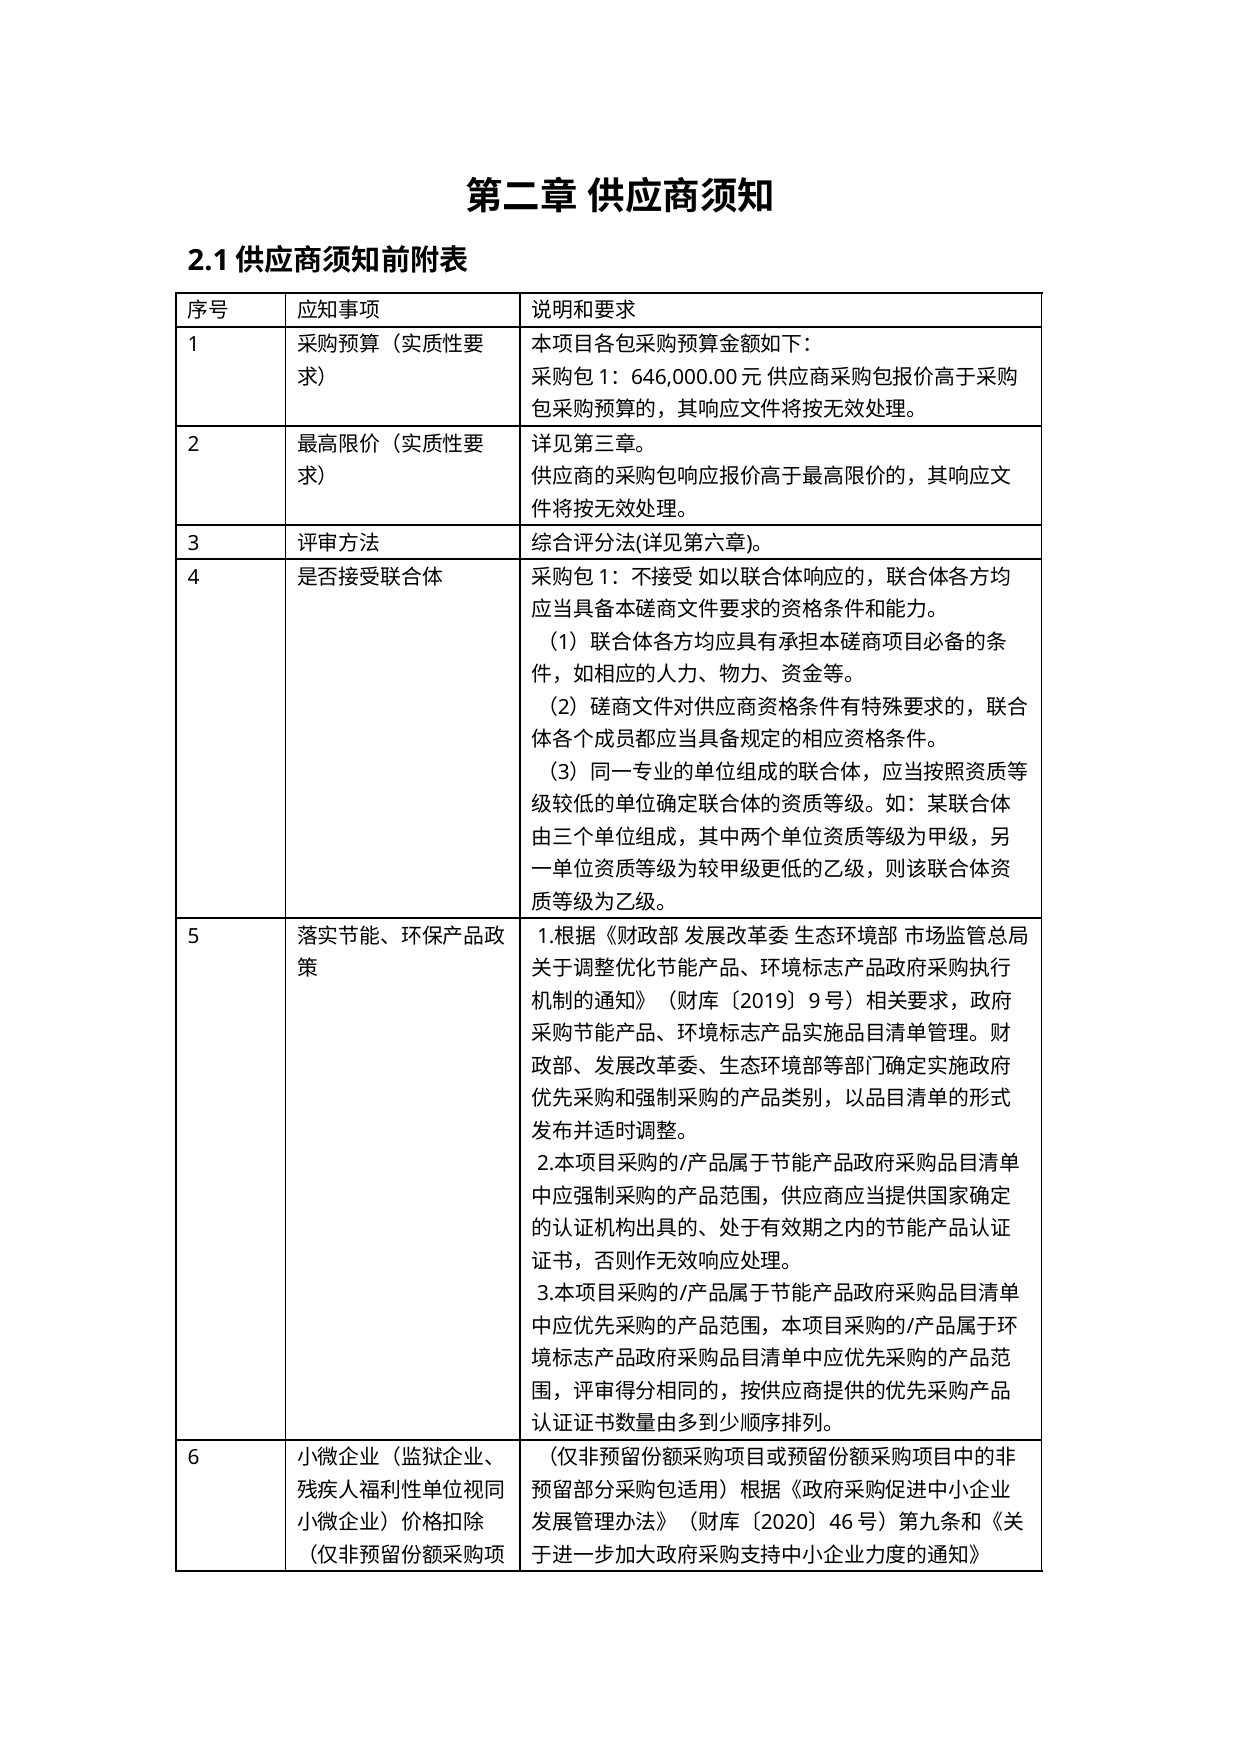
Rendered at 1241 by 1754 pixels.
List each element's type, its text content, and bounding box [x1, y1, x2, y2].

text 第二章 供应商须知 [187, 162, 1053, 227]
table_cell 评审方法 [286, 526, 519, 558]
table_cell 采购预算（实质性要求） [286, 328, 519, 425]
table_cell 1 [177, 328, 285, 425]
table_cell 4 [177, 560, 285, 917]
table_header 序号 [177, 294, 285, 326]
table_header 说明和要求 [521, 294, 1041, 326]
table_cell 采购包1：不接受 如以联合体响应的，联合体各方均应当具备本磋商文件要求的资格条件和能力。 （1）联合体各方均应具有承担本磋商项目必备的条件，如相应的人力、物力、资金等。 （2）磋商文件对供应商资格条件有特殊要求的，联合体各个成员都应当具备规定的相应资格条件。 （3）同一专业的单位组成的联合体，应当按照资质等级较低的单位确定联合体的资质等级。如：某联合体由三个单位组成，其中两个单位资质等级为甲级，另一单位资质等级为较甲级更低的乙级，则该联合体资质等级为乙级。 [521, 560, 1041, 917]
table_cell 1.根据《财政部 发展改革委 生态环境部 市场监管总局关于调整优化节能产品、环境标志产品政府采购执行机制的通知》（财库〔2019〕9号）相关要求，政府采购节能产品、环境标志产品实施品目清单管理。财政部、发展改革委、生态环境部等部门确定实施政府优先采购和强制采购的产品类别，以品目清单的形式发布并适时调整。 2.本项目采购的/产品属于节能产品政府采购品目清单中应强制采购的产品范围，供应商应当提供国家确定的认证机构出具的、处于有效期之内的节能产品认证证书，否则作无效响应处理。 3.本项目采购的/产品属于节能产品政府采购品目清单中应优先采购的产品范围，本项目采购的/产品属于环境标志产品政府采购品目清单中应优先采购的产品范围，评审得分相同的，按供应商提供的优先采购产品认证证书数量由多到少顺序排列。 [521, 919, 1041, 1439]
table_cell 6 [177, 1441, 285, 1570]
table_cell 详见第三章。 供应商的采购包响应报价高于最高限价的，其响应文件将按无效处理。 [521, 427, 1041, 524]
table_cell 落实节能、环保产品政策 [286, 919, 519, 1439]
table_cell 是否接受联合体 [286, 560, 519, 917]
table_cell 本项目各包采购预算金额如下： 采购包1：646,000.00元 供应商采购包报价高于采购包采购预算的，其响应文件将按无效处理。 [521, 328, 1041, 425]
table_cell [286, 1441, 519, 1570]
table_header 应知事项 [286, 294, 519, 326]
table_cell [521, 1441, 1041, 1570]
table_cell 最高限价（实质性要求） [286, 427, 519, 524]
text 2.1供应商须知前附表 [187, 227, 1053, 292]
table_cell 3 [177, 526, 285, 558]
table_cell 5 [177, 919, 285, 1439]
table_cell 2 [177, 427, 285, 524]
table_cell 综合评分法(详见第六章)。 [521, 526, 1041, 558]
